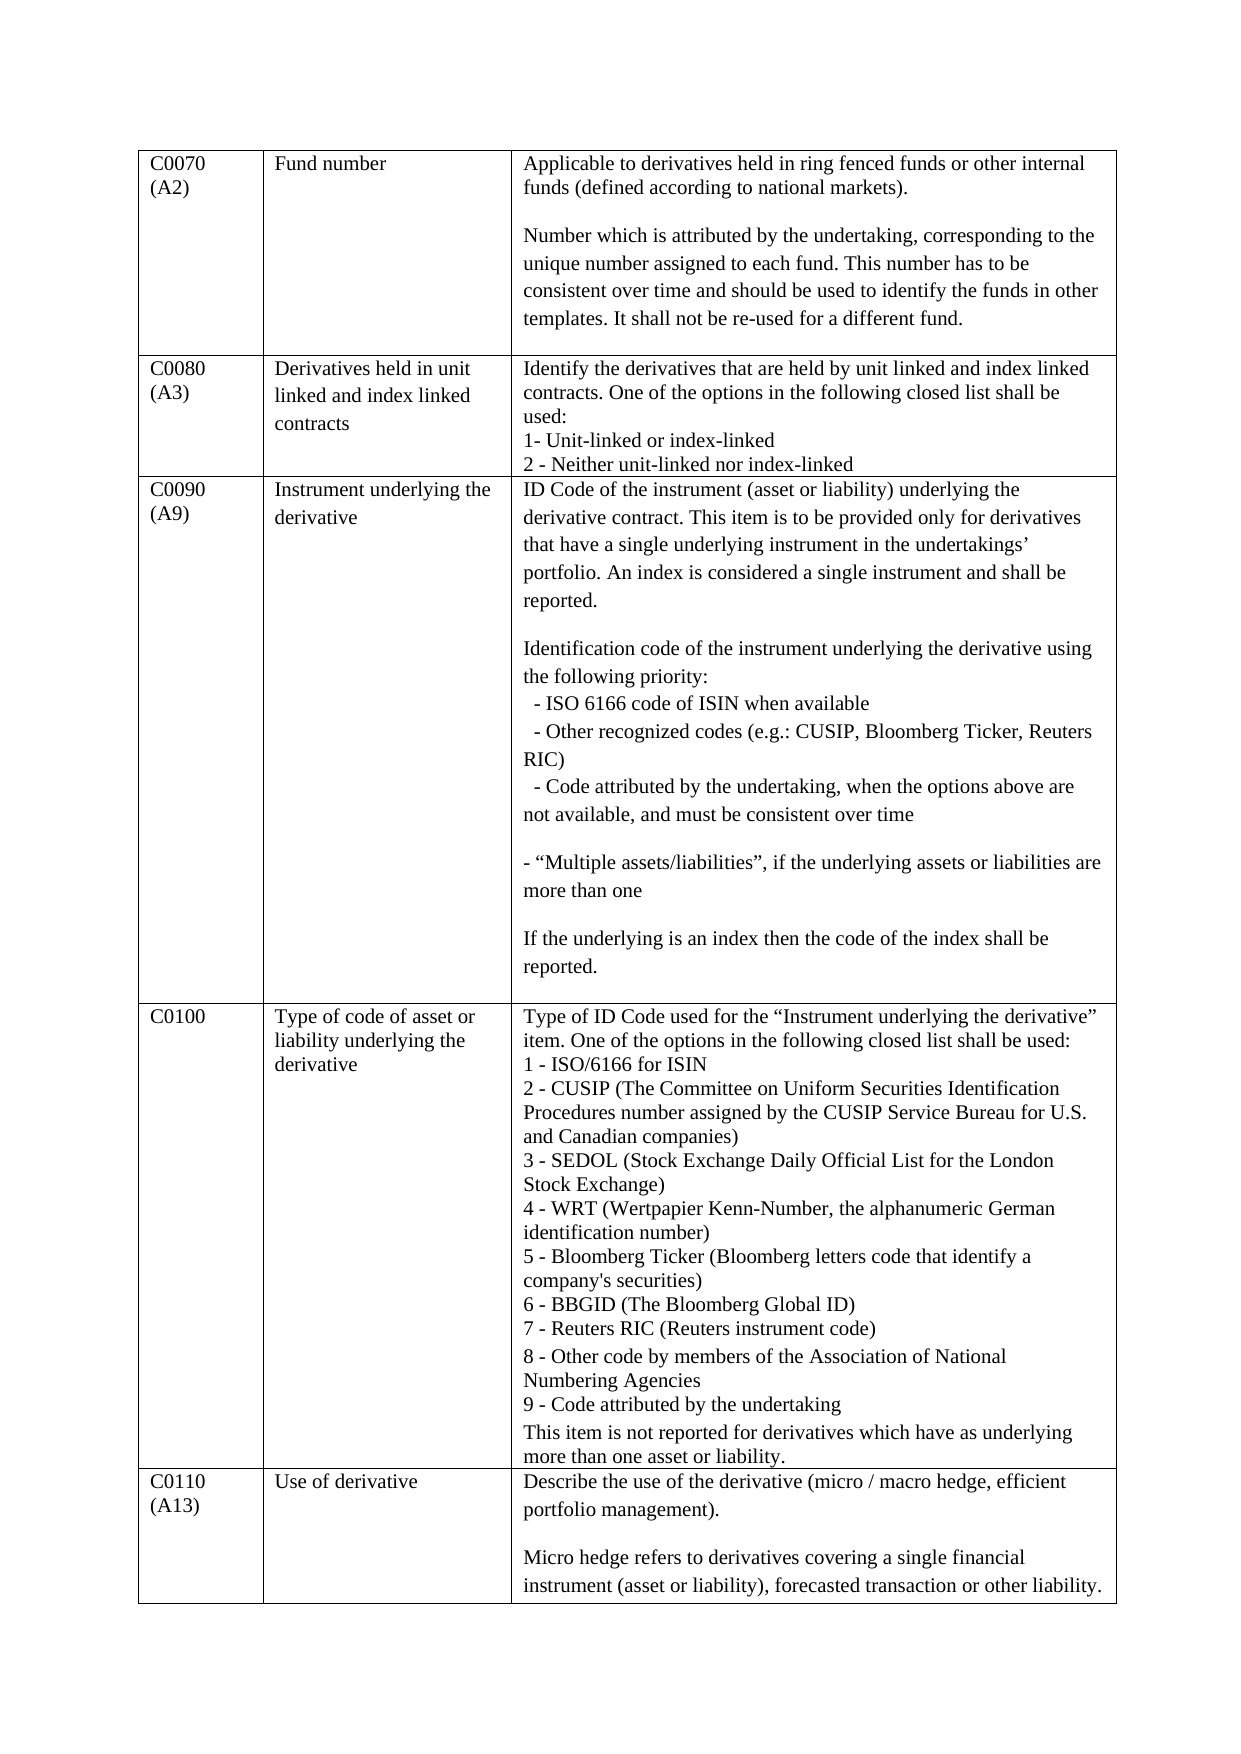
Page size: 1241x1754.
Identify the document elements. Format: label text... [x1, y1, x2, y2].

table_cell Use of derivative [264, 1469, 511, 1603]
table_cell C0110 (A13) [139, 1469, 263, 1603]
table_cell Derivatives held in unit linked and index linked contracts [264, 356, 511, 476]
table_cell Type of ID Code used for the “Instrument underlying the derivative” item. One of the options in the following closed list shall be used: 1 - ISO/6166 for ISIN 2 - CUSIP (The Committee on Uniform Securities Identification Procedures number assigned by the CUSIP Service Bureau for U.S. and Canadian companies) 3 - SEDOL (Stock Exchange Daily Official List for the London Stock Exchange) 4 - WRT (Wertpapier Kenn-Number, the alphanumeric German identification number) 5 - Bloomberg Ticker (Bloomberg letters code that identify a company's securities) 6 - BBGID (The Bloomberg Global ID) 7 - Reuters RIC (Reuters instrument code) 8 - Other code by members of the Association of National Numbering Agencies 9 - Code attributed by the undertaking This item is not reported for derivatives which have as underlying more than one asset or liability. [512, 1004, 1116, 1468]
table_cell Identify the derivatives that are held by unit linked and index linked contracts. One of the options in the following closed list shall be used: 1- Unit-linked or index-linked 2 - Neither unit-linked nor index-linked [512, 356, 1116, 476]
table_cell Fund number [264, 151, 511, 355]
table_cell Type of code of asset or liability underlying the derivative [264, 1004, 511, 1468]
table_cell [512, 1469, 1116, 1603]
table_cell ID Code of the instrument (asset or liability) underlying the derivative contract. This item is to be provided only for derivatives that have a single underlying instrument in the undertakings’ portfolio. An index is considered a single instrument and shall be reported. Identification code of the instrument underlying the derivative using the following priority: - ISO 6166 code of ISIN when available - Other recognized codes (e.g.: CUSIP, Bloomberg Ticker, Reuters RIC) - Code attributed by the undertaking, when the options above are not available, and must be consistent over time - “Multiple assets/liabilities”, if the underlying assets or liabilities are more than one If the underlying is an index then the code of the index shall be reported. [512, 477, 1116, 1002]
table_cell C0080 (A3) [139, 356, 263, 476]
table_cell C0070 (A2) [139, 151, 263, 355]
table_cell C0100 [139, 1004, 263, 1468]
table_cell Instrument underlying the derivative [264, 477, 511, 1002]
table_cell Applicable to derivatives held in ring fenced funds or other internal funds (defined according to national markets). Number which is attributed by the undertaking, corresponding to the unique number assigned to each fund. This number has to be consistent over time and should be used to identify the funds in other templates. It shall not be re-used for a different fund. [512, 151, 1116, 355]
table_cell C0090 (A9) [139, 477, 263, 1002]
